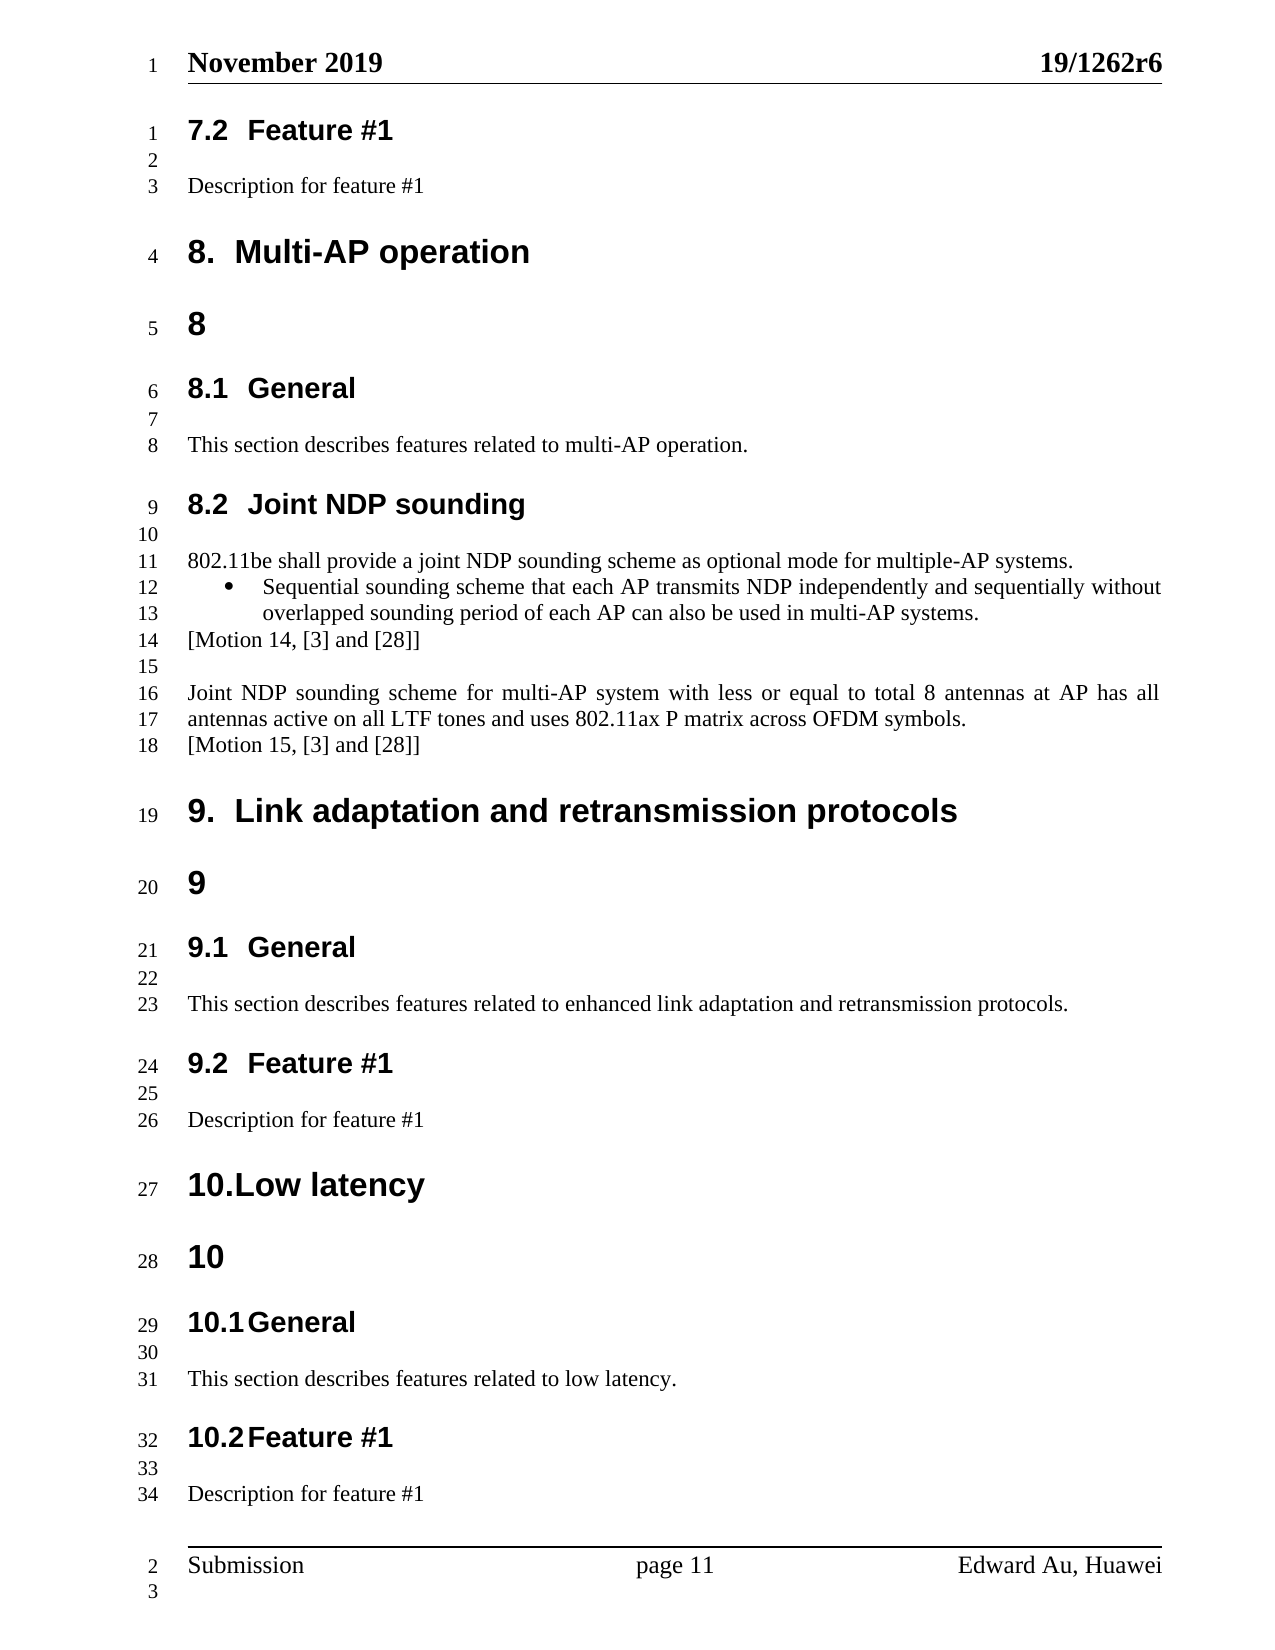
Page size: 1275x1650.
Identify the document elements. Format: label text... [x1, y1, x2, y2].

list Sequential sounding scheme that each AP transmits NDP independently and sequentially without overlapped sounding period of each AP can also be used in multi-AP systems. [225, 573, 1162, 626]
subtitle Feature #1 [187, 1420, 1162, 1454]
list [Motion 15, and ] [187, 731, 1162, 758]
text 802.11be shall provide a joint NDP sounding scheme as optional mode for multiple-AP systems. [187, 547, 1162, 573]
subtitle Feature #1 [187, 1046, 1162, 1079]
text Description for feature #1 [187, 1480, 1162, 1506]
subtitle Link adaptation and retransmission protocols [187, 791, 1162, 829]
subtitle Low latency [187, 1165, 1162, 1204]
subtitle Feature #1 [187, 112, 1162, 146]
subtitle General [187, 371, 1162, 405]
subtitle Joint NDP sounding [187, 487, 1162, 520]
text Description for feature #1 [187, 1106, 1162, 1132]
subtitle General [187, 930, 1162, 964]
text This section describes features related to multi-AP operation. [187, 431, 1162, 458]
list Joint NDP sounding scheme for multi-AP system with less or equal to total 8 antennas at AP has all antennas active on all LTF tones and uses 802.11ax P matrix across OFDM symbols. [187, 678, 1162, 731]
text This section describes features related to low latency. [187, 1364, 1162, 1391]
subtitle General [187, 1305, 1162, 1338]
list [Motion 14, and ] [187, 626, 1162, 652]
subtitle Multi-AP operation [187, 232, 1162, 271]
text This section describes features related to enhanced link adaptation and retransmission protocols. [187, 990, 1162, 1017]
text Description for feature #1 [187, 172, 1162, 199]
